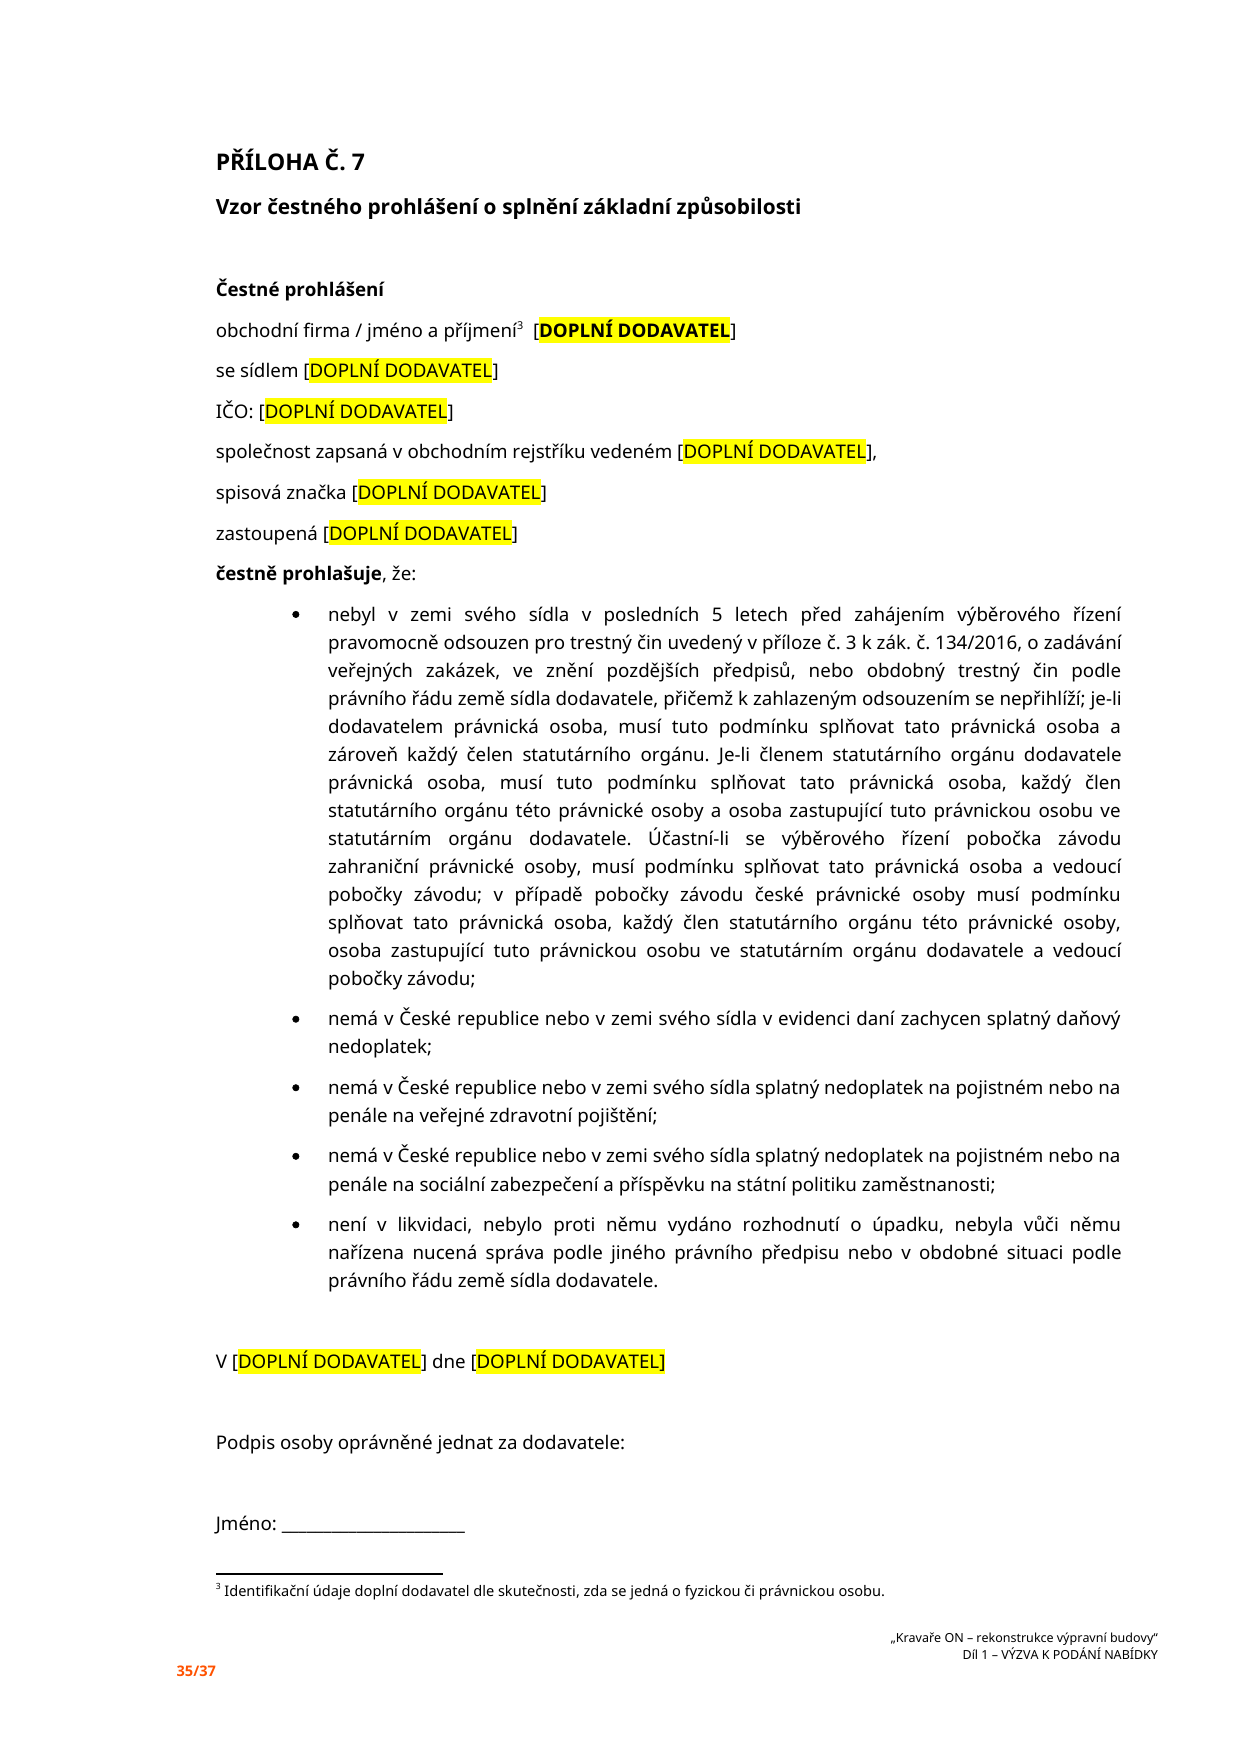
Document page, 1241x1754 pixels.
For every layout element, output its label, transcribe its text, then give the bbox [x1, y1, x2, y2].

text nemá v České republice nebo v zemi svého sídla v evidenci daní zachycen splatný daňový nedoplatek; [292, 1006, 1122, 1059]
text Příloha č. 7 [216, 146, 1122, 177]
text není v likvidaci, nebylo proti němu vydáno rozhodnutí o úpadku, nebyla vůči němu nařízena nucená správa podle jiného právního předpisu nebo v obdobné situaci podle právního řádu země sídla dodavatele. [292, 1211, 1122, 1293]
text obchodní firma / jméno a příjmení [DOPLNÍ DODAVATEL] [216, 317, 539, 343]
text společnost zapsaná v obchodním rejstříku vedeném [DOPLNÍ DODAVATEL], [866, 439, 1122, 464]
text IČO: [DOPLNÍ DODAVATEL] [447, 398, 1122, 424]
text nemá v České republice nebo v zemi svého sídla splatný nedoplatek na pojistném nebo na penále na sociální zabezpečení a příspěvku na státní politiku zaměstnanosti; [292, 1143, 1122, 1196]
text zastoupená [DOPLNÍ DODAVATEL] [216, 520, 329, 545]
text Podpis osoby oprávněné jednat za dodavatele: [216, 1429, 1122, 1455]
text nebyl v zemi svého sídla v posledních 5 letech před zahájením výběrového řízení pravomocně odsouzen pro trestný čin uvedený v příloze č. 3 k zák. č. 134/2016, o zadávání veřejných zakázek, ve znění pozdějších předpisů, nebo obdobný trestný čin podle právního řádu země sídla dodavatele, přičemž k zahlazeným odsouzením se nepřihlíží; je-li dodavatelem právnická osoba, musí tuto podmínku splňovat tato právnická osoba a zároveň každý čelen statutárního orgánu. Je-li členem statutárního orgánu dodavatele právnická osoba, musí tuto podmínku splňovat tato právnická osoba, každý člen statutárního orgánu této právnické osoby a osoba zastupující tuto právnickou osobu ve statutárním orgánu dodavatele. Účastní-li se výběrového řízení pobočka závodu zahraniční právnické osoby, musí podmínku splňovat tato právnická osoba a vedoucí pobočky závodu; v případě pobočky závodu české právnické osoby musí podmínku splňovat tato právnická osoba, každý člen statutárního orgánu této právnické osoby, osoba zastupující tuto právnickou osobu ve statutárním orgánu dodavatele a vedoucí pobočky závodu; [292, 601, 1122, 991]
text zastoupená [DOPLNÍ DODAVATEL] [512, 520, 1122, 545]
text Čestné prohlášení [216, 277, 1122, 302]
text obchodní firma / jméno a příjmení [DOPLNÍ DODAVATEL] [730, 317, 1122, 343]
text spisová značka [DOPLNÍ DODAVATEL] [541, 479, 1122, 505]
text čestně prohlašuje, že: [216, 560, 1122, 586]
text společnost zapsaná v obchodním rejstříku vedeném [DOPLNÍ DODAVATEL], [216, 439, 683, 464]
text nemá v České republice nebo v zemi svého sídla splatný nedoplatek na pojistném nebo na penále na veřejné zdravotní pojištění; [292, 1074, 1122, 1128]
text se sídlem [DOPLNÍ DODAVATEL] [492, 358, 1122, 383]
text V [DOPLNÍ DODAVATEL] dne [DOPLNÍ DODAVATEL] [216, 1348, 1122, 1374]
text Vzor čestného prohlášení o splnění základní způsobilosti [216, 192, 1122, 221]
text Jméno: ______________________ [216, 1511, 1122, 1536]
text spisová značka [DOPLNÍ DODAVATEL] [216, 479, 358, 505]
text se sídlem [DOPLNÍ DODAVATEL] [216, 358, 309, 383]
